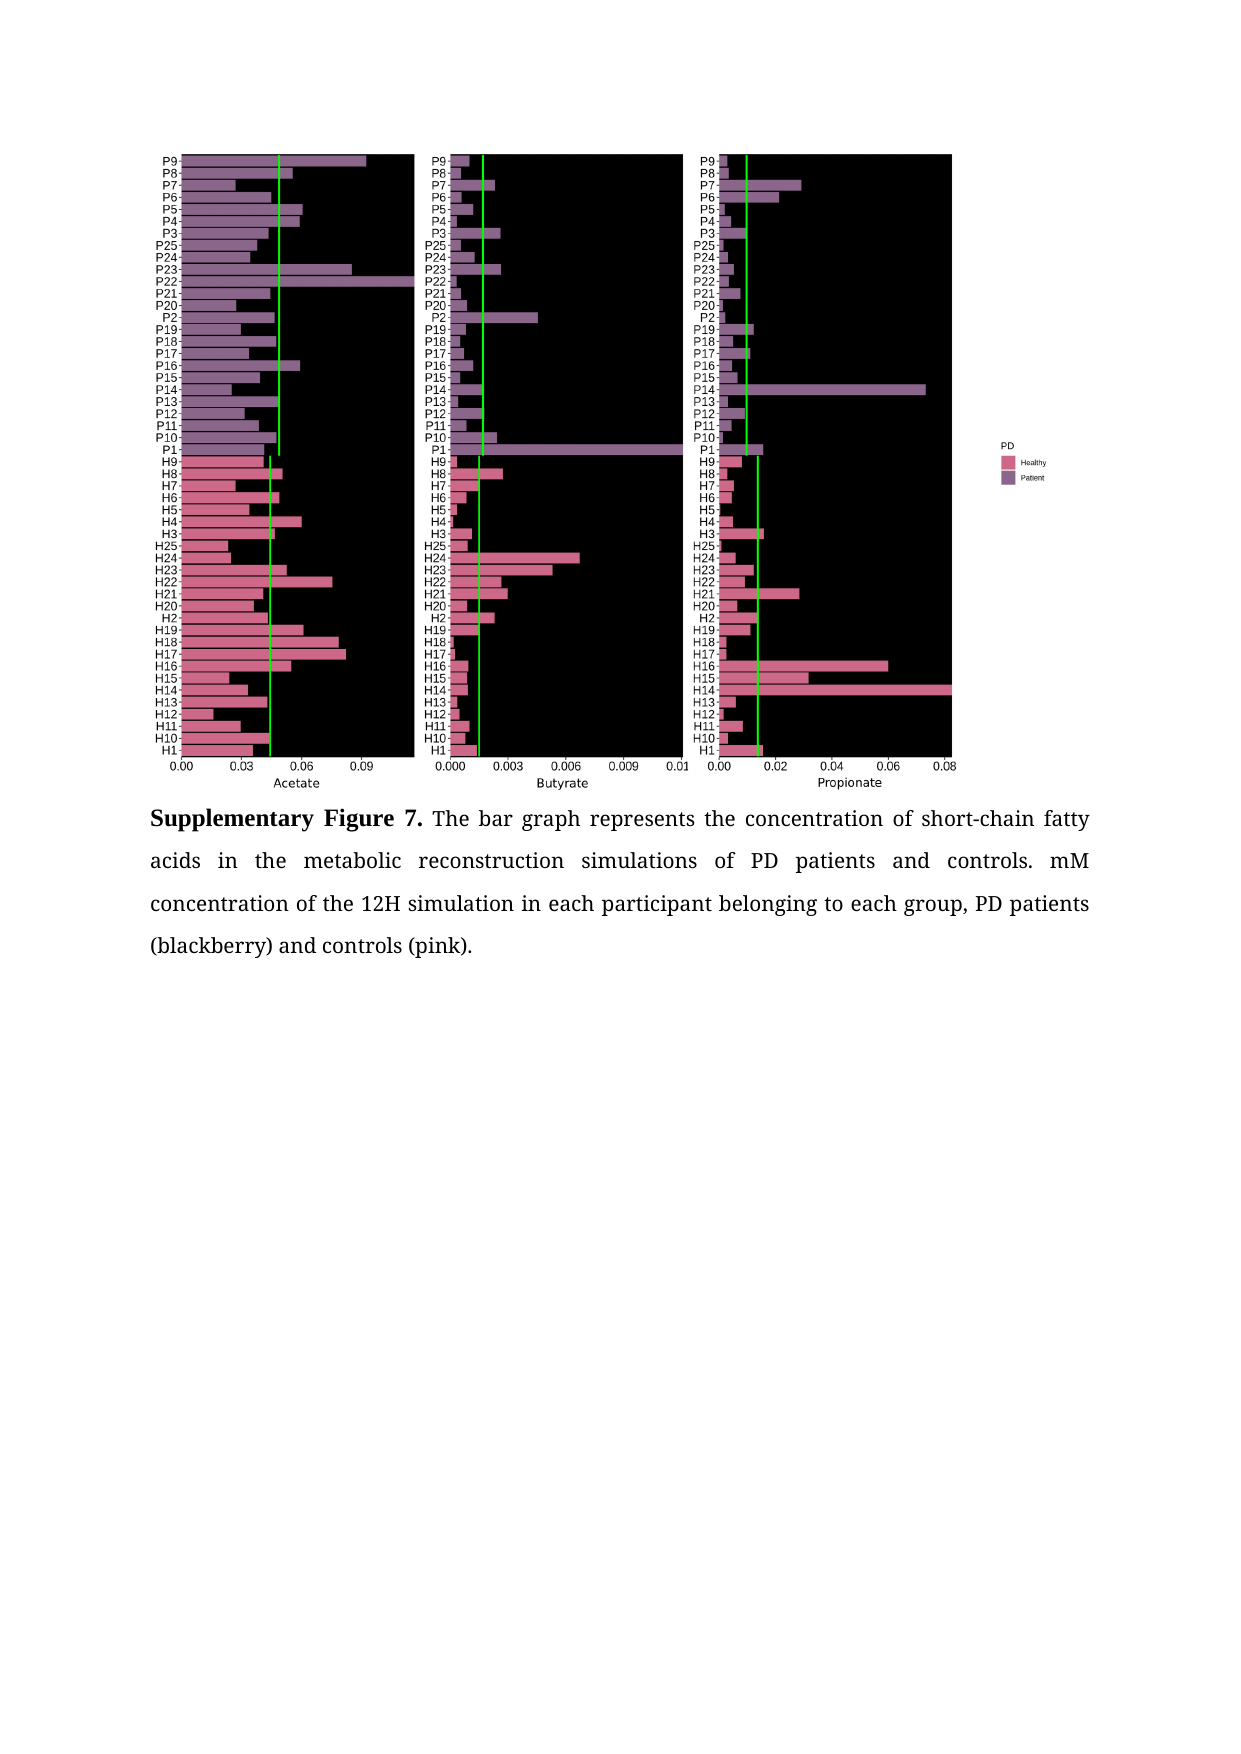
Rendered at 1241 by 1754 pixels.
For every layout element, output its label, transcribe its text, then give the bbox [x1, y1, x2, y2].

text Supplementary Figure 7. The bar graph represents the concentration of short-chain fatty acids in the metabolic reconstruction simulations of PD patients and controls. mM concentration of the 12H simulation in each participant belonging to each group, PD patients (blackberry) and controls (pink). [150, 803, 1090, 960]
picture [150, 150, 1091, 790]
